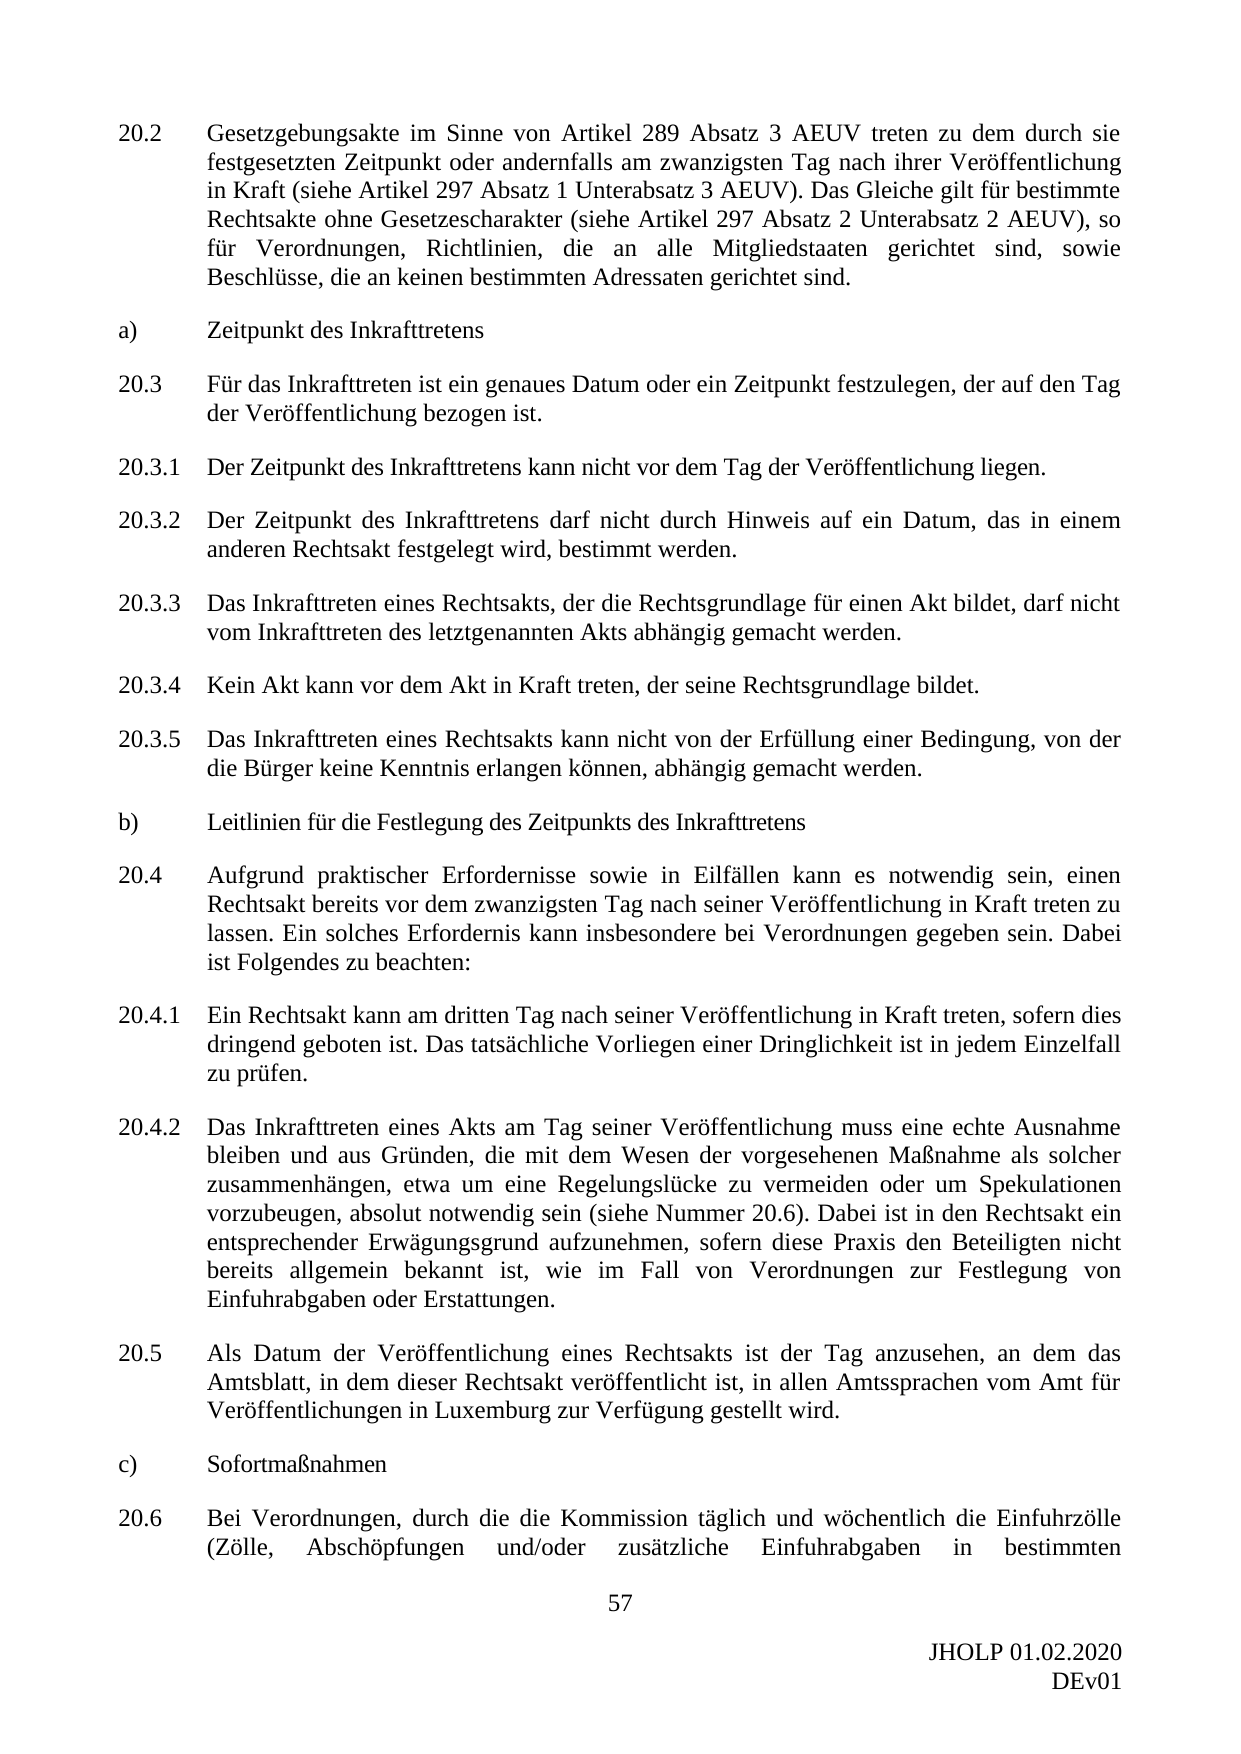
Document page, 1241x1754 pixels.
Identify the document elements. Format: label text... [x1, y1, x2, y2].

text 20.3.4 Kein Akt kann vor dem Akt in Kraft treten, der seine Rechtsgrundlage bildet. [118, 671, 1122, 699]
text 20.4 Aufgrund praktischer Erfordernisse sowie in Eilfällen kann es notwendig sein, einen Rechtsakt bereits vor dem zwanzigsten Tag nach seiner Veröffentlichung in Kraft treten zu lassen. Ein solches Erfordernis kann insbesondere bei Verordnungen gegeben sein. Dabei ist Folgendes zu beachten: [118, 861, 1122, 976]
text 20.4.2 Das Inkrafttreten eines Akts am Tag seiner Veröffentlichung muss eine echte Ausnahme bleiben und aus Gründen, die mit dem Wesen der vorgesehenen Maßnahme als solcher zusammenhängen, etwa um eine Regelungslücke zu vermeiden oder um Spekulationen vorzubeugen, absolut notwendig sein (siehe Nummer 20.6). Dabei ist in den Rechtsakt ein entsprechender Erwägungsgrund aufzunehmen, sofern diese Praxis den Beteiligten nicht bereits allgemein bekannt ist, wie im Fall von Verordnungen zur Festlegung von Einfuhrabgaben oder Erstattungen. [118, 1112, 1122, 1313]
text 20.3.5 Das Inkrafttreten eines Rechtsakts kann nicht von der Erfüllung einer Bedingung, von der die Bürger keine Kenntnis erlangen können, abhängig gemacht werden. [118, 724, 1122, 782]
text a) Zeitpunkt des Inkrafttretens [118, 316, 1122, 344]
text 20.3.1 Der Zeitpunkt des Inkrafttretens kann nicht vor dem Tag der Veröffentlichung liegen. [118, 452, 1122, 481]
text 20.2 Gesetzgebungsakte im Sinne von Artikel 289 Absatz 3 AEUV treten zu dem durch sie festgesetzten Zeitpunkt oder andernfalls am zwanzigsten Tag nach ihrer Veröffentlichung in Kraft (siehe Artikel 297 Absatz 1 Unterabsatz 3 AEUV). Das Gleiche gilt für bestimmte Rechtsakte ohne Gesetzescharakter (siehe Artikel 297 Absatz 2 Unterabsatz 2 AEUV), so für Verordnungen, Richtlinien, die an alle Mitgliedstaaten gerichtet sind, sowie Beschlüsse, die an keinen bestimmten Adressaten gerichtet sind. [118, 118, 1122, 291]
text 20.4.1 Ein Rechtsakt kann am dritten Tag nach seiner Veröffentlichung in Kraft treten, sofern dies dringend geboten ist. Das tatsächliche Vorliegen einer Dringlichkeit ist in jedem Einzelfall zu prüfen. [118, 1001, 1122, 1087]
text b) Leitlinien für die Festlegung des Zeitpunkts des Inkrafttretens [118, 807, 1122, 836]
text c) Sofortmaßnahmen [118, 1449, 1122, 1478]
text 20.3 Für das Inkrafttreten ist ein genaues Datum oder ein Zeitpunkt festzulegen, der auf den Tag der Veröffentlichung bezogen ist. [118, 369, 1122, 427]
text 20.3.3 Das Inkrafttreten eines Rechtsakts, der die Rechtsgrundlage für einen Akt bildet, darf nicht vom Inkrafttreten des letztgenannten Akts abhängig gemacht werden. [118, 588, 1122, 646]
text 20.3.2 Der Zeitpunkt des Inkrafttretens darf nicht durch Hinweis auf ein Datum, das in einem anderen Rechtsakt festgelegt wird, bestimmt werden. [118, 506, 1122, 563]
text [118, 1503, 1122, 1561]
text 20.5 Als Datum der Veröffentlichung eines Rechtsakts ist der Tag anzusehen, an dem das Amtsblatt, in dem dieser Rechtsakt veröffentlicht ist, in allen Amtssprachen vom Amt für Veröffentlichungen in Luxemburg zur Verfügung gestellt wird. [118, 1338, 1122, 1424]
